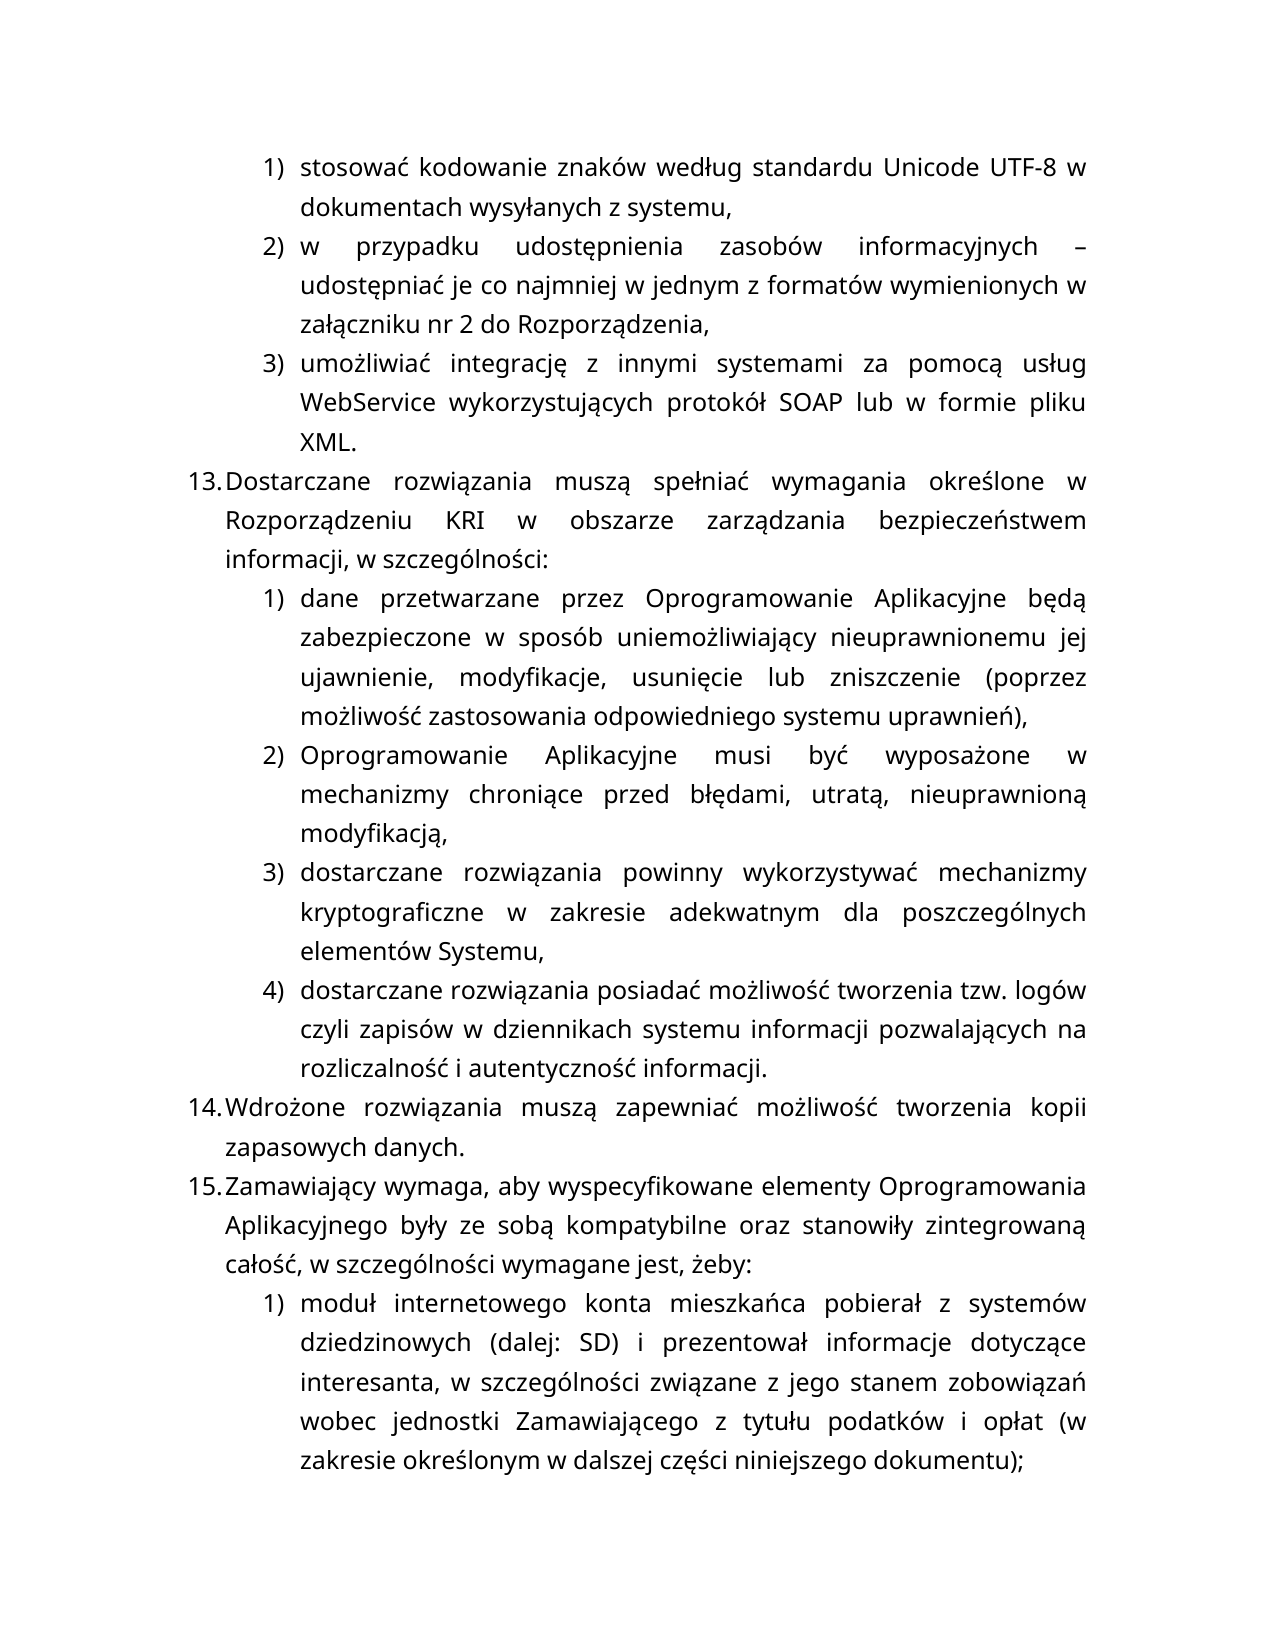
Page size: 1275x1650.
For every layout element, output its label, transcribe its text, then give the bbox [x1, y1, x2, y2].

list stosować kodowanie znaków według standardu Unicode UTF-8 w dokumentach wysyłanych z systemu, [262, 150, 1087, 223]
list w przypadku udostępnienia zasobów informacyjnych – udostępniać je co najmniej w jednym z formatów wymienionych w załączniku nr 2 do Rozporządzenia, [262, 228, 1087, 341]
list Dostarczane rozwiązania muszą spełniać wymagania określone w Rozporządzeniu KRI w obszarze zarządzania bezpieczeństwem informacji, w szczególności: [187, 463, 1087, 576]
list dostarczane rozwiązania posiadać możliwość tworzenia tzw. logów czyli zapisów w dziennikach systemu informacji pozwalających na rozliczalność i autentyczność informacji. [262, 972, 1087, 1085]
list moduł internetowego konta mieszkańca pobierał z systemów dziedzinowych (dalej: SD) i prezentował informacje dotyczące interesanta, w szczególności związane z jego stanem zobowiązań wobec jednostki Zamawiającego z tytułu podatków i opłat (w zakresie określonym w dalszej części niniejszego dokumentu); [262, 1286, 1087, 1477]
list dane przetwarzane przez Oprogramowanie Aplikacyjne będą zabezpieczone w sposób uniemożliwiający nieuprawnionemu jej ujawnienie, modyfikacje, usunięcie lub zniszczenie (poprzez możliwość zastosowania odpowiedniego systemu uprawnień), [262, 581, 1087, 732]
list Oprogramowanie Aplikacyjne musi być wyposażone w mechanizmy chroniące przed błędami, utratą, nieuprawnioną modyfikacją, [262, 737, 1087, 850]
list dostarczane rozwiązania powinny wykorzystywać mechanizmy kryptograficzne w zakresie adekwatnym dla poszczególnych elementów Systemu, [262, 855, 1087, 967]
list Zamawiający wymaga, aby wyspecyfikowane elementy Oprogramowania Aplikacyjnego były ze sobą kompatybilne oraz stanowiły zintegrowaną całość, w szczególności wymagane jest, żeby: [187, 1168, 1087, 1281]
list umożliwiać integrację z innymi systemami za pomocą usług WebService wykorzystujących protokół SOAP lub w formie pliku XML. [262, 346, 1087, 458]
list Wdrożone rozwiązania muszą zapewniać możliwość tworzenia kopii zapasowych danych. [187, 1090, 1087, 1163]
